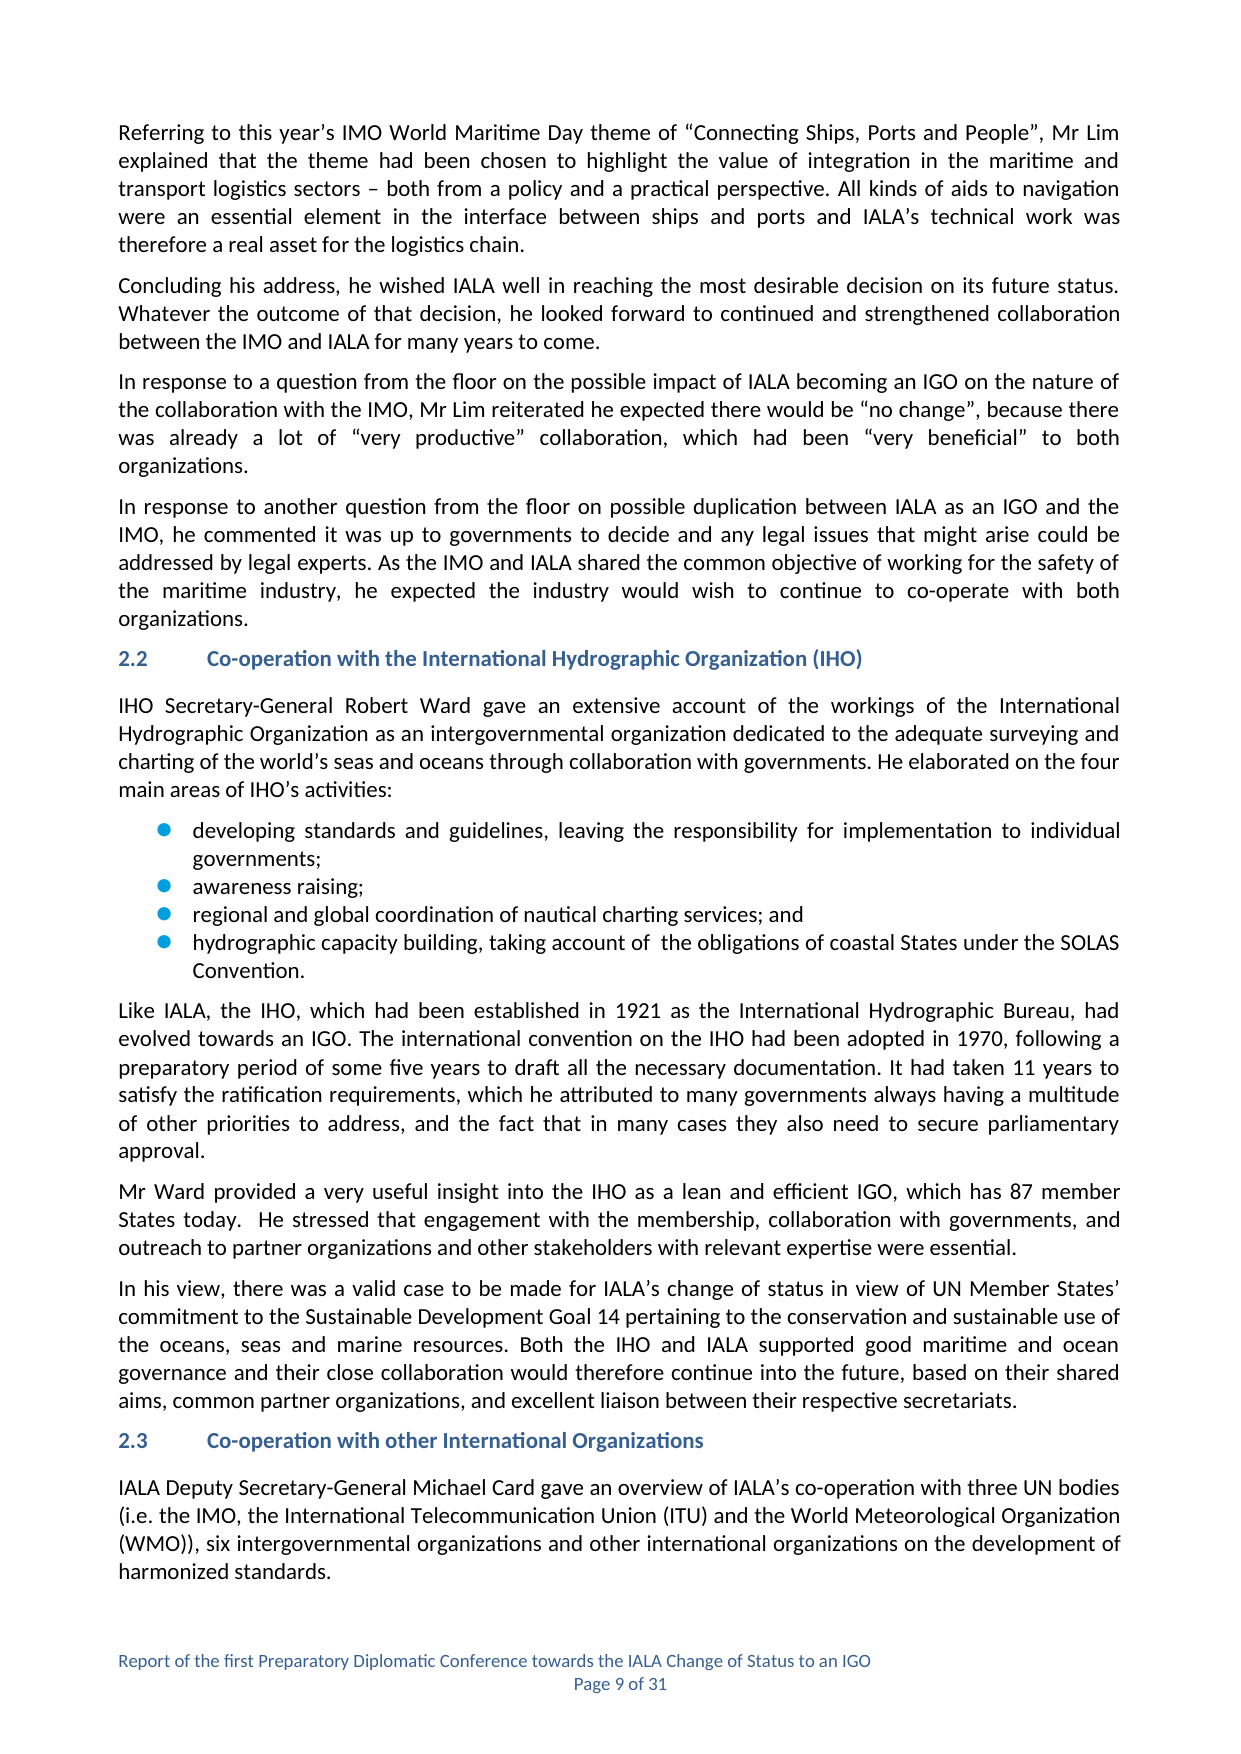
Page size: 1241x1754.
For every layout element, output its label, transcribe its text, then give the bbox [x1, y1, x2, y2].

text In his view, there was a valid case to be made for IALA’s change of status in view of UN Member States’ commitment to the Sustainable Development Goal 14 pertaining to the conservation and sustainable use of the oceans, seas and marine resources. Both the IHO and IALA supported good maritime and ocean governance and their close collaboration would therefore continue into the future, based on their shared aims, common partner organizations, and excellent liaison between their respective secretariats. [118, 1274, 1122, 1414]
text Referring to this year’s IMO World Maritime Day theme of “Connecting Ships, Ports and People”, Mr Lim explained that the theme had been chosen to highlight the value of integration in the maritime and transport logistics sectors – both from a policy and a practical perspective. All kinds of aids to navigation were an essential element in the interface between ships and ports and IALA’s technical work was therefore a real asset for the logistics chain. [118, 118, 1122, 258]
text Concluding his address, he wished IALA well in reaching the most desirable decision on its future status. Whatever the outcome of that decision, he looked forward to continued and strengthened collaboration between the IMO and IALA for many years to come. [118, 271, 1122, 355]
list developing standards and guidelines, leaving the responsibility for implementation to individual governments; [155, 816, 1122, 872]
subtitle Co-operation with other International Organizations [118, 1426, 1122, 1454]
text Like IALA, the IHO, which had been established in 1921 as the International Hydrographic Bureau, had evolved towards an IGO. The international convention on the IHO had been adopted in 1970, following a preparatory period of some five years to draft all the necessary documentation. It had taken 11 years to satisfy the ratification requirements, which he attributed to many governments always having a multitude of other priorities to address, and the fact that in many cases they also need to secure parliamentary approval. [118, 997, 1122, 1165]
text IHO Secretary-General Robert Ward gave an extensive account of the workings of the International Hydrographic Organization as an intergovernmental organization dedicated to the adequate surveying and charting of the world’s seas and oceans through collaboration with governments. He elaborated on the four main areas of IHO’s activities: [118, 691, 1122, 803]
list regional and global coordination of nautical charting services; and [155, 900, 1122, 928]
text IALA Deputy Secretary-General Michael Card gave an overview of IALA’s co-operation with three UN bodies (i.e. the IMO, the International Telecommunication Union (ITU) and the World Meteorological Organization (WMO)), six intergovernmental organizations and other international organizations on the development of harmonized standards. [118, 1473, 1122, 1585]
subtitle Co-operation with the International Hydrographic Organization (IHO) [118, 644, 1122, 672]
text Mr Ward provided a very useful insight into the IHO as a lean and efficient IGO, which has 87 member States today. He stressed that engagement with the membership, collaboration with governments, and outreach to partner organizations and other stakeholders with relevant expertise were essential. [118, 1177, 1122, 1261]
text In response to another question from the floor on possible duplication between IALA as an IGO and the IMO, he commented it was up to governments to decide and any legal issues that might arise could be addressed by legal experts. As the IMO and IALA shared the common objective of working for the safety of the maritime industry, he expected the industry would wish to continue to co-operate with both organizations. [118, 492, 1122, 632]
text In response to a question from the floor on the possible impact of IALA becoming an IGO on the nature of the collaboration with the IMO, Mr Lim reiterated he expected there would be “no change”, because there was already a lot of “very productive” collaboration, which had been “very beneficial” to both organizations. [118, 367, 1122, 479]
list hydrographic capacity building, taking account of the obligations of coastal States under the SOLAS Convention. [155, 928, 1122, 984]
list awareness raising; [155, 872, 1122, 900]
